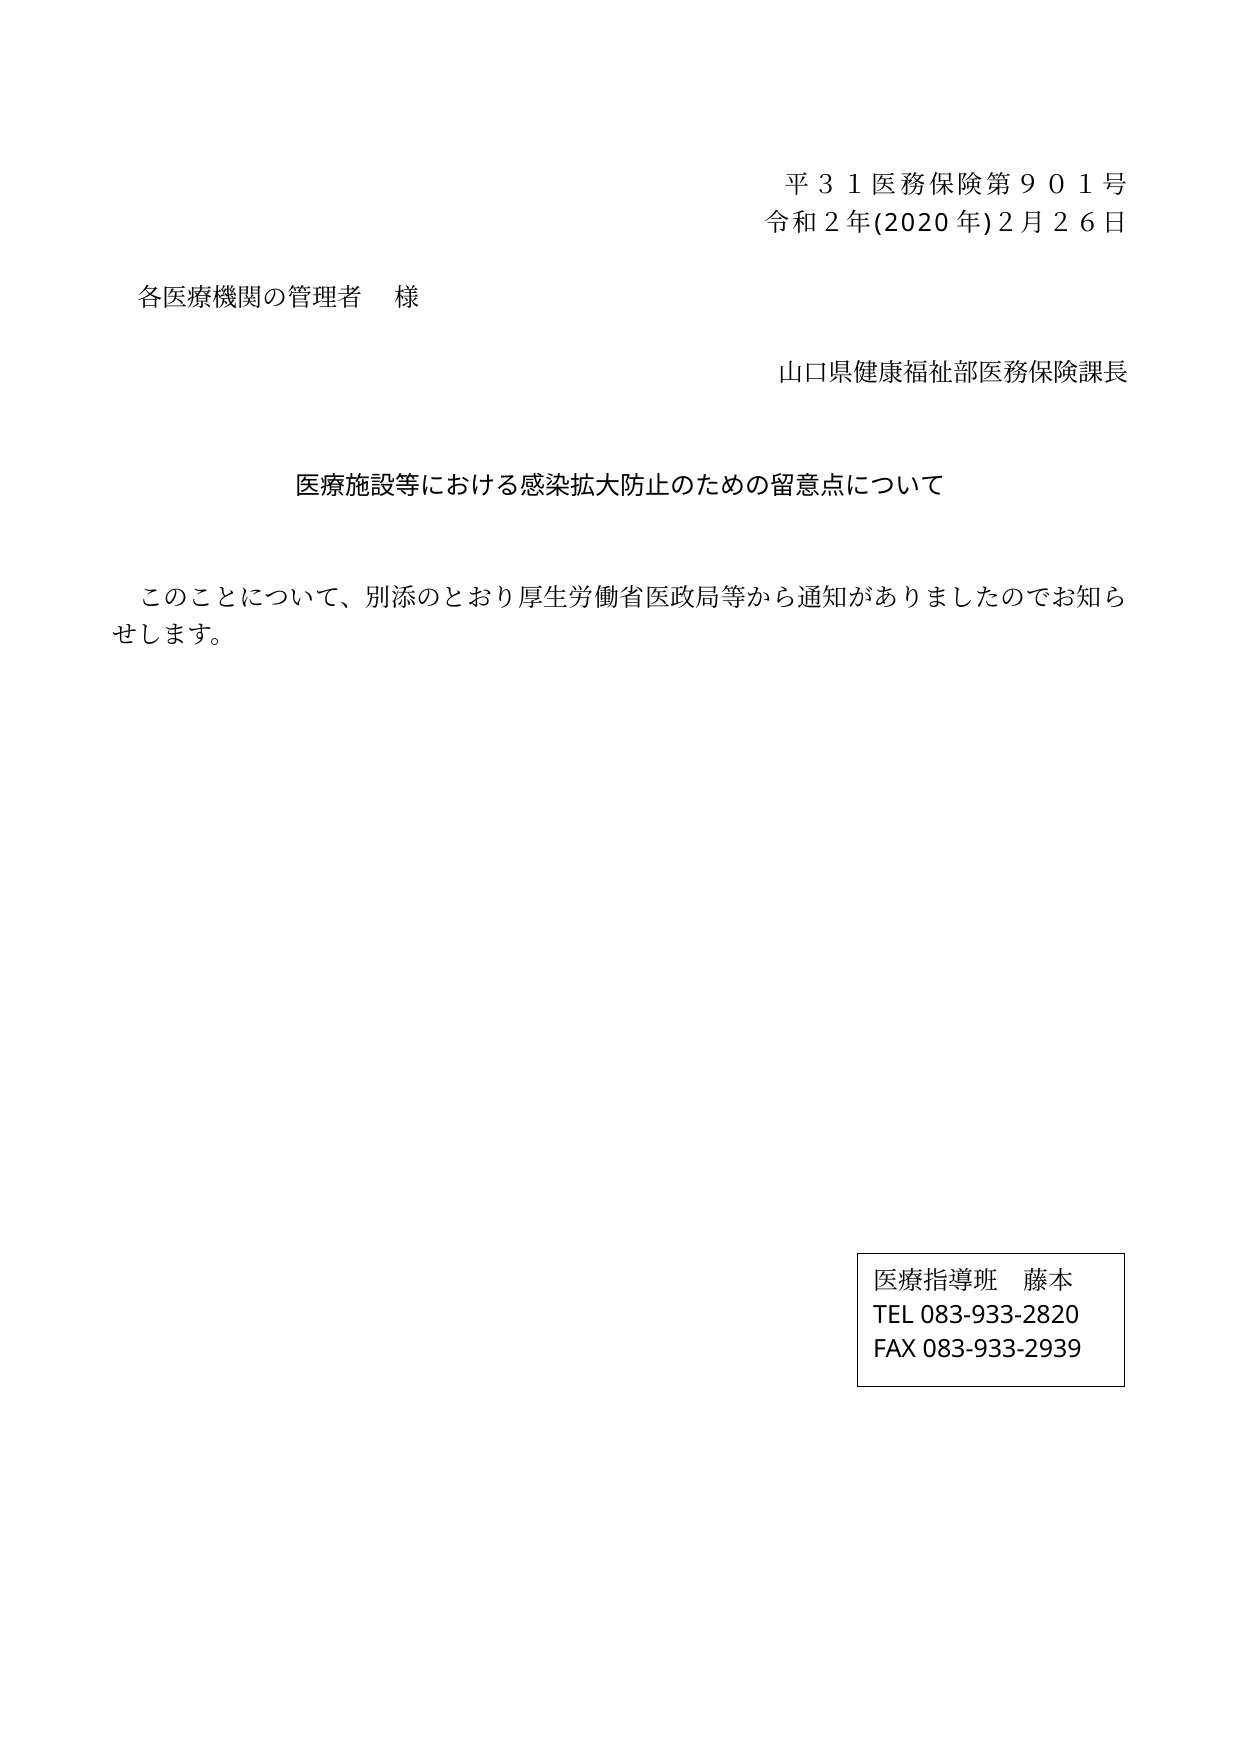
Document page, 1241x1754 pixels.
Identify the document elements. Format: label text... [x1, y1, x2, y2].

text 医療施設等における感染拡大防止のための留意点について [112, 464, 1128, 502]
text 令和２年(2020年)２月２６日 [112, 202, 1128, 239]
text 山口県健康福祉部医務保険課長 [112, 352, 1128, 389]
text 各医療機関の管理者 様 [112, 277, 1128, 314]
text 平３１医務保険第９０１号 [112, 164, 1128, 202]
text このことについて、別添のとおり厚生労働省医政局等から通知がありましたのでお知らせします。 [112, 577, 1128, 652]
